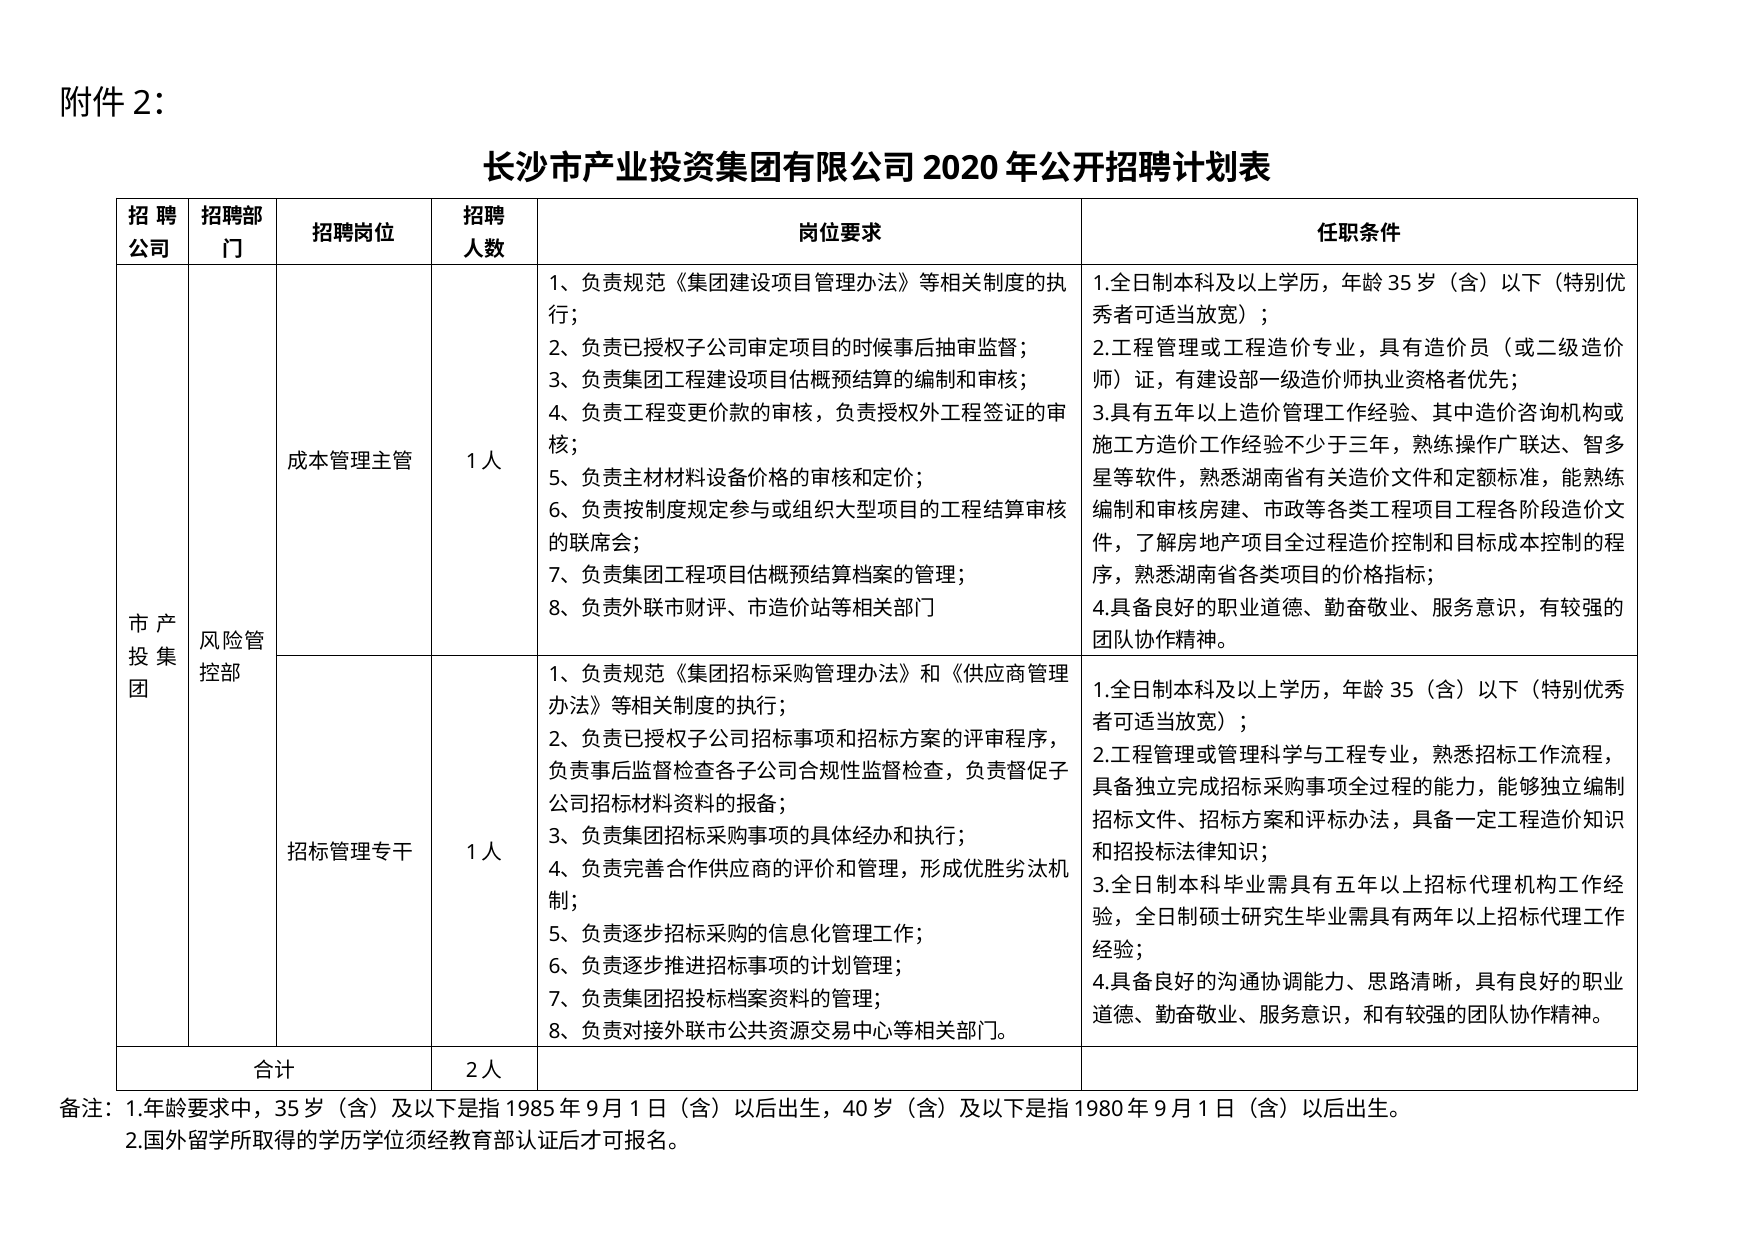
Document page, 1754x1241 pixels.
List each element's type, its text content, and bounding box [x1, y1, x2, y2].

table_cell 1人 [432, 656, 537, 1046]
table_cell 1.全日制本科及以上学历，年龄35（含）以下（特别优秀者可适当放宽）； 2.工程管理或管理科学与工程专业，熟悉招标工作流程，具备独立完成招标采购事项全过程的能力，能够独立编制招标文件、招标方案和评标办法，具备一定工程造价知识和招投标法律知识； 3.全日制本科毕业需具有五年以上招标代理机构工作经验，全日制硕士研究生毕业需具有两年以上招标代理工作经验； 4.具备良好的沟通协调能力、思路清晰，具有良好的职业道德、勤奋敬业、服务意识，和有较强的团队协作精神。 [1082, 656, 1637, 1046]
table_header 招聘 人数 [432, 199, 537, 264]
table_header 任职条件 [1082, 199, 1637, 264]
table_header 招聘部门 [189, 199, 276, 264]
text 附件2： [59, 68, 1695, 133]
table_header 招聘公司 [117, 199, 188, 264]
table_cell 1、负责规范《集团建设项目管理办法》等相关制度的执行； 2、负责已授权子公司审定项目的时候事后抽审监督； 3、负责集团工程建设项目估概预结算的编制和审核； 4、负责工程变更价款的审核，负责授权外工程签证的审核； 5、负责主材材料设备价格的审核和定价； 6、负责按制度规定参与或组织大型项目的工程结算审核的联席会； 7、负责集团工程项目估概预结算档案的管理； 8、负责外联市财评、市造价站等相关部门 [538, 265, 1081, 655]
table_cell [1082, 1047, 1637, 1089]
table_cell 负责规范《集团招标采购管理办法》和《供应商管理办法》等相关制度的执行； 负责已授权子公司招标事项和招标方案的评审程序，负责事后监督检查各子公司合规性监督检查，负责督促子公司招标材料资料的报备； 负责集团招标采购事项的具体经办和执行； 负责完善合作供应商的评价和管理，形成优胜劣汰机制； 5、负责逐步招标采购的信息化管理工作； 6、负责逐步推进招标事项的计划管理； 7、负责集团招投标档案资料的管理； 8、负责对接外联市公共资源交易中心等相关部门。 [538, 656, 1081, 1046]
table_header 招聘岗位 [277, 199, 431, 264]
text 长沙市产业投资集团有限公司2020年公开招聘计划表 [59, 133, 1695, 198]
table_cell 1.全日制本科及以上学历，年龄35岁（含）以下（特别优秀者可适当放宽）； 2.工程管理或工程造价专业，具有造价员（或二级造价师）证，有建设部一级造价师执业资格者优先； 3.具有五年以上造价管理工作经验、其中造价咨询机构或施工方造价工作经验不少于三年，熟练操作广联达、智多星等软件，熟悉湖南省有关造价文件和定额标准，能熟练编制和审核房建、市政等各类工程项目工程各阶段造价文件，了解房地产项目全过程造价控制和目标成本控制的程序，熟悉湖南省各类项目的价格指标； 4.具备良好的职业道德、勤奋敬业、服务意识，有较强的团队协作精神。 [1082, 265, 1637, 655]
table_cell 2人 [432, 1047, 537, 1089]
text 2.国外留学所取得的学历学位须经教育部认证后才可报名。 [59, 1123, 1695, 1156]
table_cell 成本管理主管 [277, 265, 431, 655]
table_cell 风险管控部 [189, 265, 276, 1046]
table_cell 1人 [432, 265, 537, 655]
text 备注：1.年龄要求中，35岁（含）及以下是指1985年9月1日（含）以后出生，40岁（含）及以下是指1980年9月1日（含）以后出生。 [59, 1091, 1695, 1123]
table_header 岗位要求 [538, 199, 1081, 264]
table_cell 招标管理专干 [277, 656, 431, 1046]
table_cell 市产投集团 [117, 265, 188, 1046]
table_cell [538, 1047, 1081, 1089]
table_cell 合计 [117, 1047, 431, 1089]
